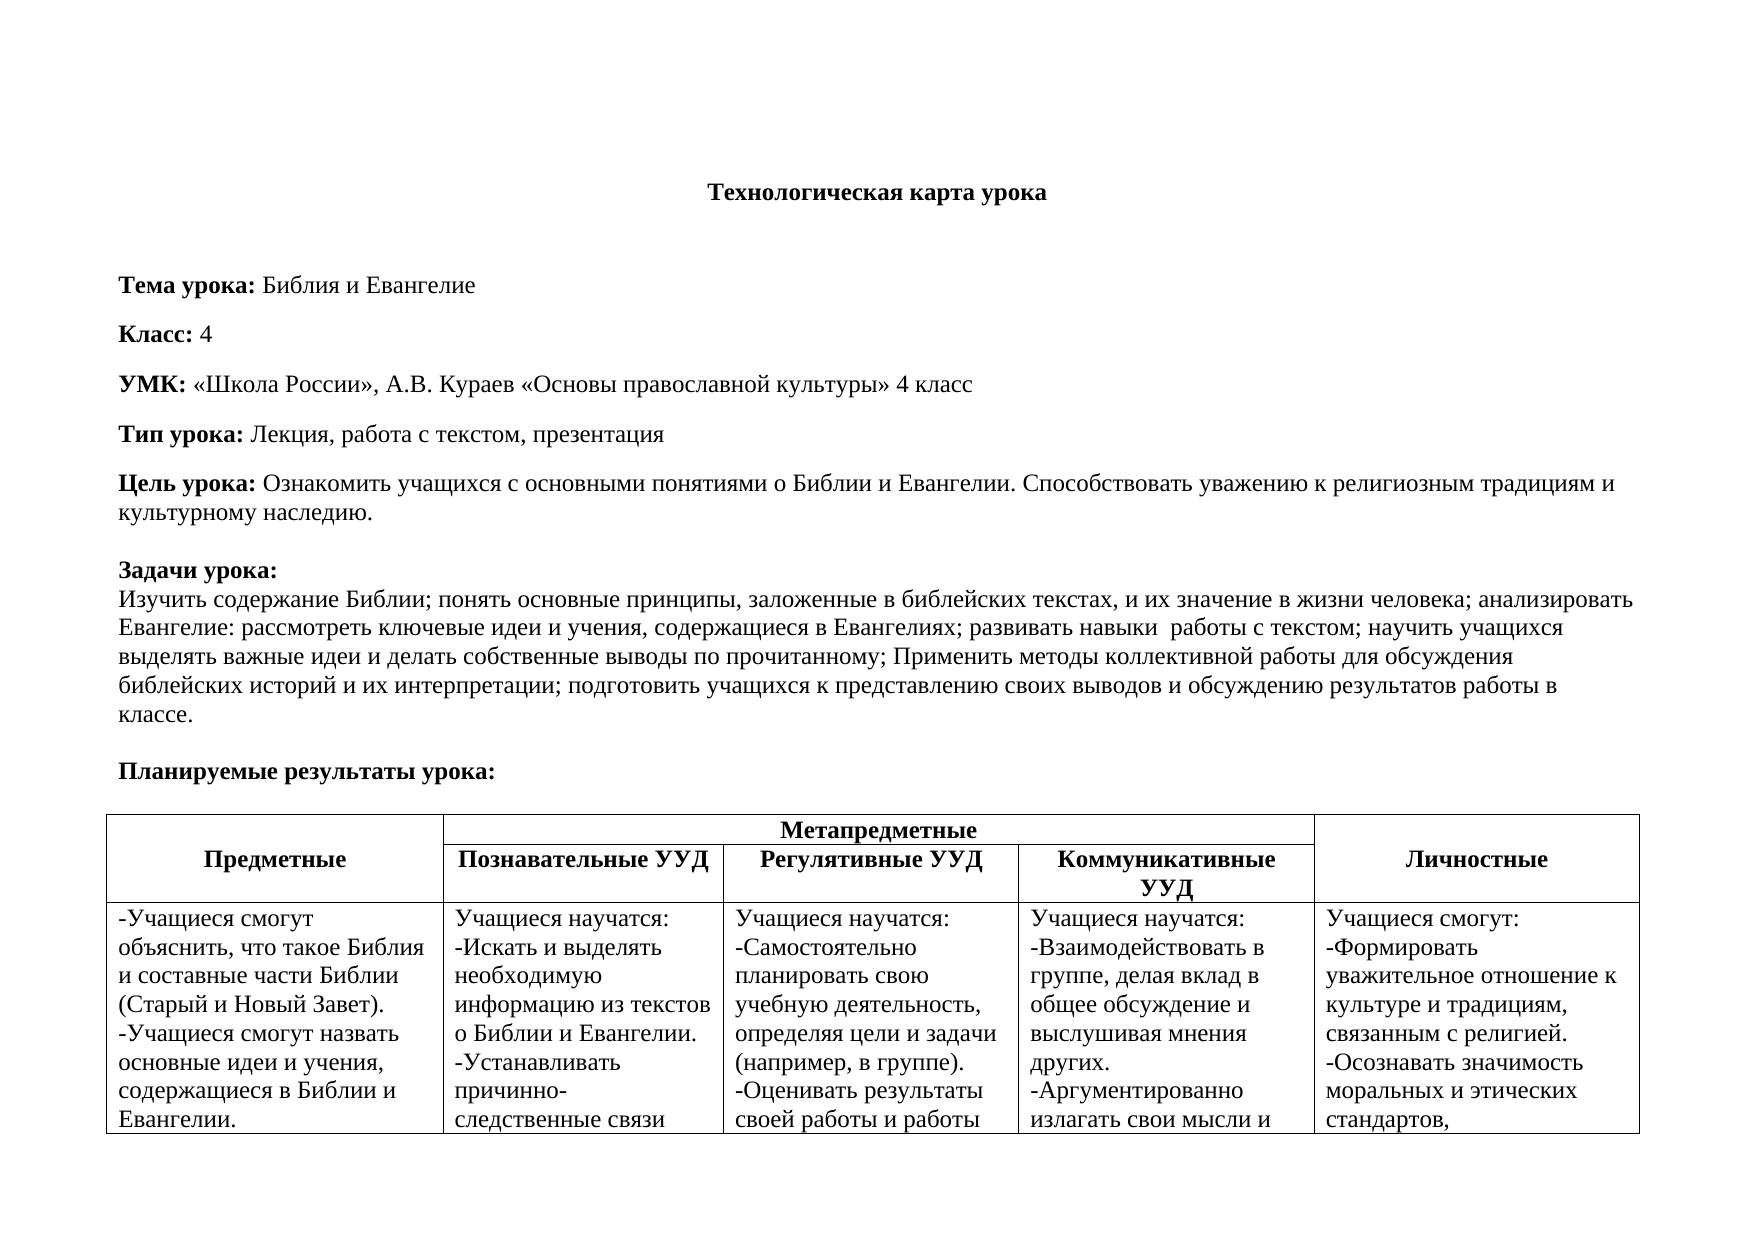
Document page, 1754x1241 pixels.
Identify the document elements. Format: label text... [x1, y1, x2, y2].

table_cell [724, 903, 1018, 1133]
text Тип урока: Лекция, работа с текстом, презентация [118, 419, 1636, 447]
text Задачи урока: [118, 555, 1636, 584]
table_header Предметные [107, 815, 443, 902]
text Изучить содержание Библии; понять основные принципы, заложенные в библейских текстах, и их значение в жизни человека; анализировать Евангелие: рассмотреть ключевые идеи и учения, содержащиеся в Евангелиях; развивать навыки работы с текстом; научить учащихся выделять важные идеи и делать собственные выводы по прочитанному; Применить методы коллективной работы для обсуждения библейских историй и их интерпретации; подготовить учащихся к представлению своих выводов и обсуждению результатов работы в классе. [118, 584, 1636, 727]
table_cell Познавательные УУД [444, 845, 723, 902]
text Тема урока: Библия и Евангелие [118, 270, 1636, 299]
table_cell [1315, 903, 1639, 1133]
table_cell Коммуникативные УУД [1019, 845, 1314, 902]
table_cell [444, 903, 723, 1133]
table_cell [1019, 903, 1314, 1133]
table_header Метапредметные [444, 815, 1314, 843]
text Цель урока: Ознакомить учащихся с основными понятиями о Библии и Евангелии. Способствовать уважению к религиозным традициям и культурному наследию. [118, 468, 1636, 526]
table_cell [107, 903, 443, 1133]
text Планируемые результаты урока: [118, 756, 1636, 785]
text Класс: 4 [118, 319, 1636, 348]
text Технологическая карта урока [118, 177, 1636, 206]
table_cell Регулятивные УУД [724, 845, 1018, 902]
table_header Личностные [1315, 815, 1639, 902]
text УМК: «Школа России», А.В. Кураев «Основы православной культуры» 4 класс [118, 369, 1636, 398]
